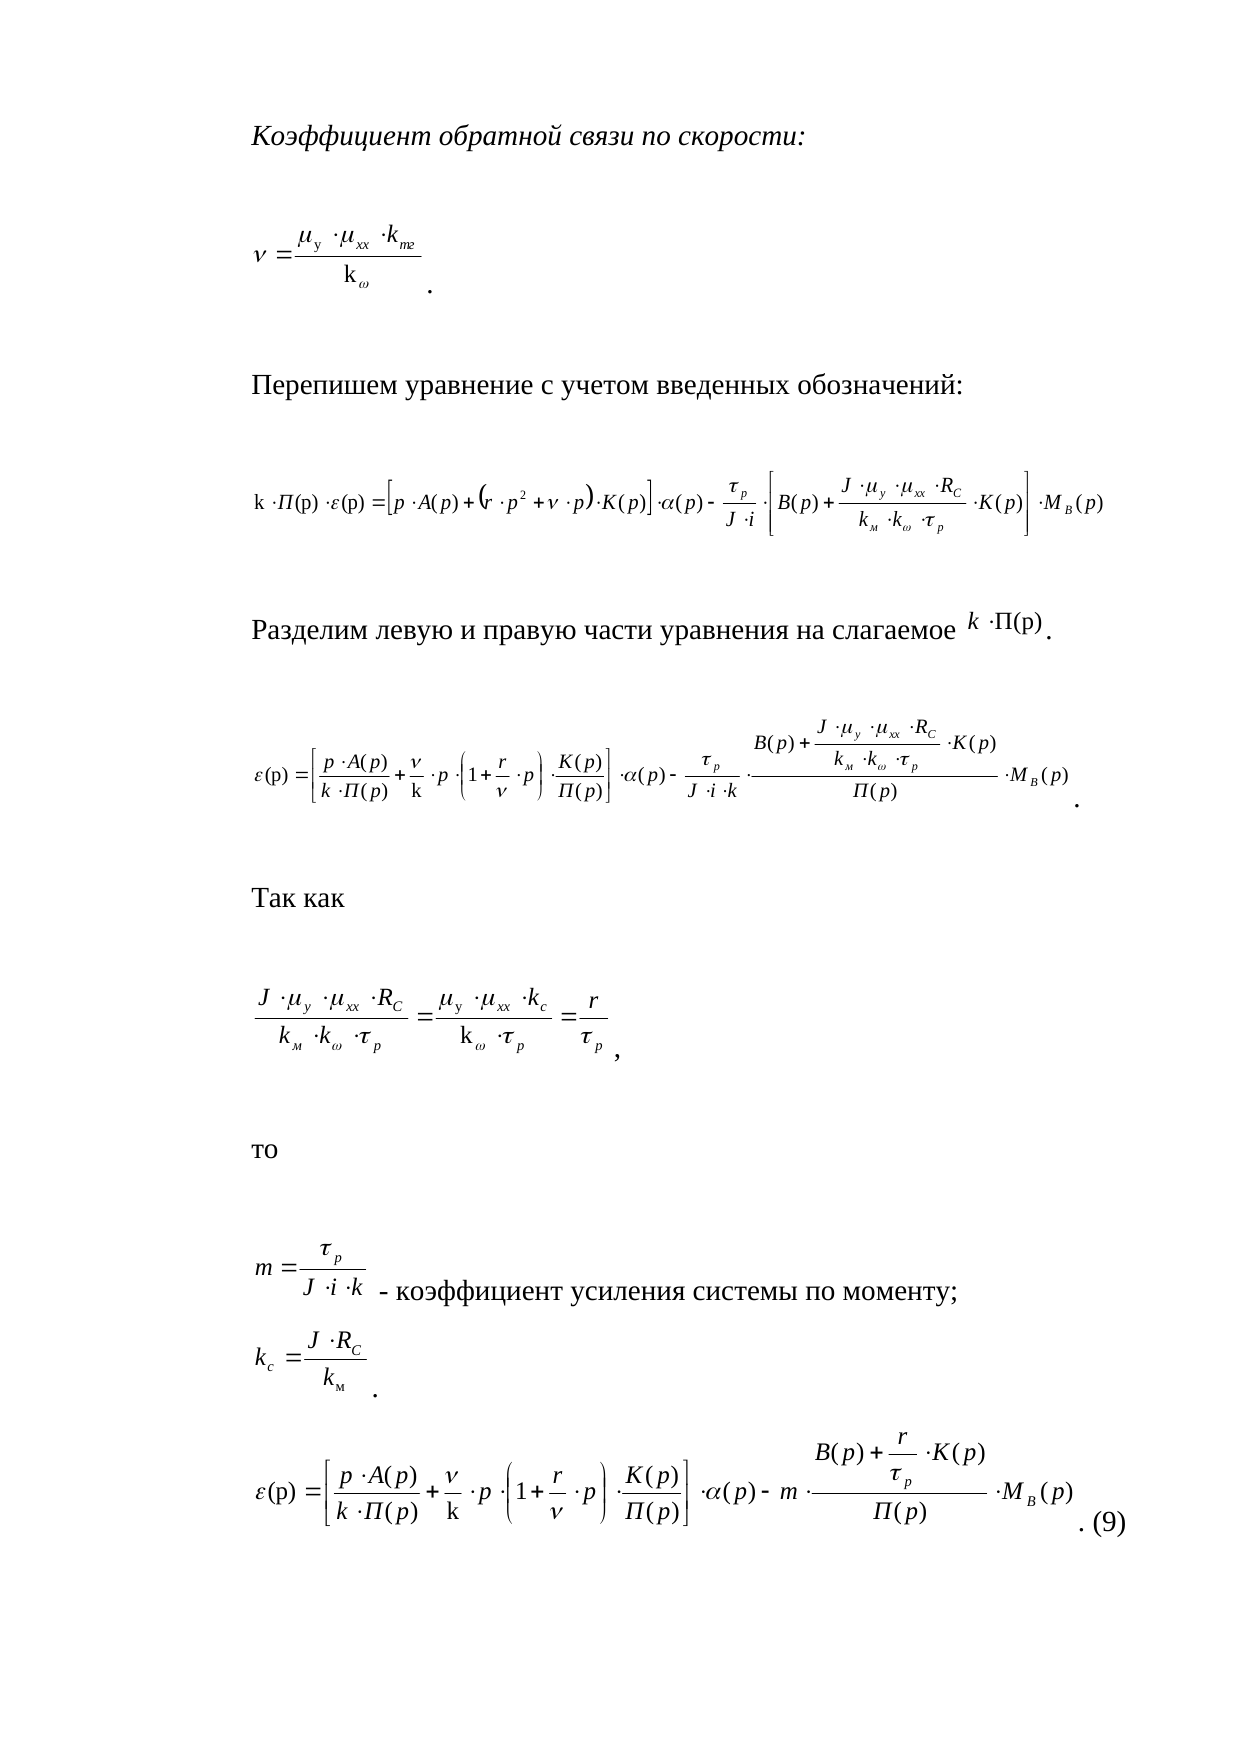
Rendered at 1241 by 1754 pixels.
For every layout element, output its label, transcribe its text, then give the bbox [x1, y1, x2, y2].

text Разделим левую и правую части уравнения на слагаемое . [177, 607, 1152, 646]
text . [177, 219, 1152, 300]
text - коэффициент усиления системы по моменту; [177, 1232, 1152, 1307]
text . (9) [177, 1420, 1152, 1537]
text . [177, 713, 1152, 813]
text Так как [177, 880, 1152, 914]
text Коэффициент обратной связи по скорости: [177, 118, 1152, 152]
text , [177, 981, 1152, 1064]
text . [177, 1323, 1152, 1403]
text Перепишем уравнение с учетом введенных обозначений: [177, 367, 1152, 401]
text то [177, 1131, 1152, 1164]
